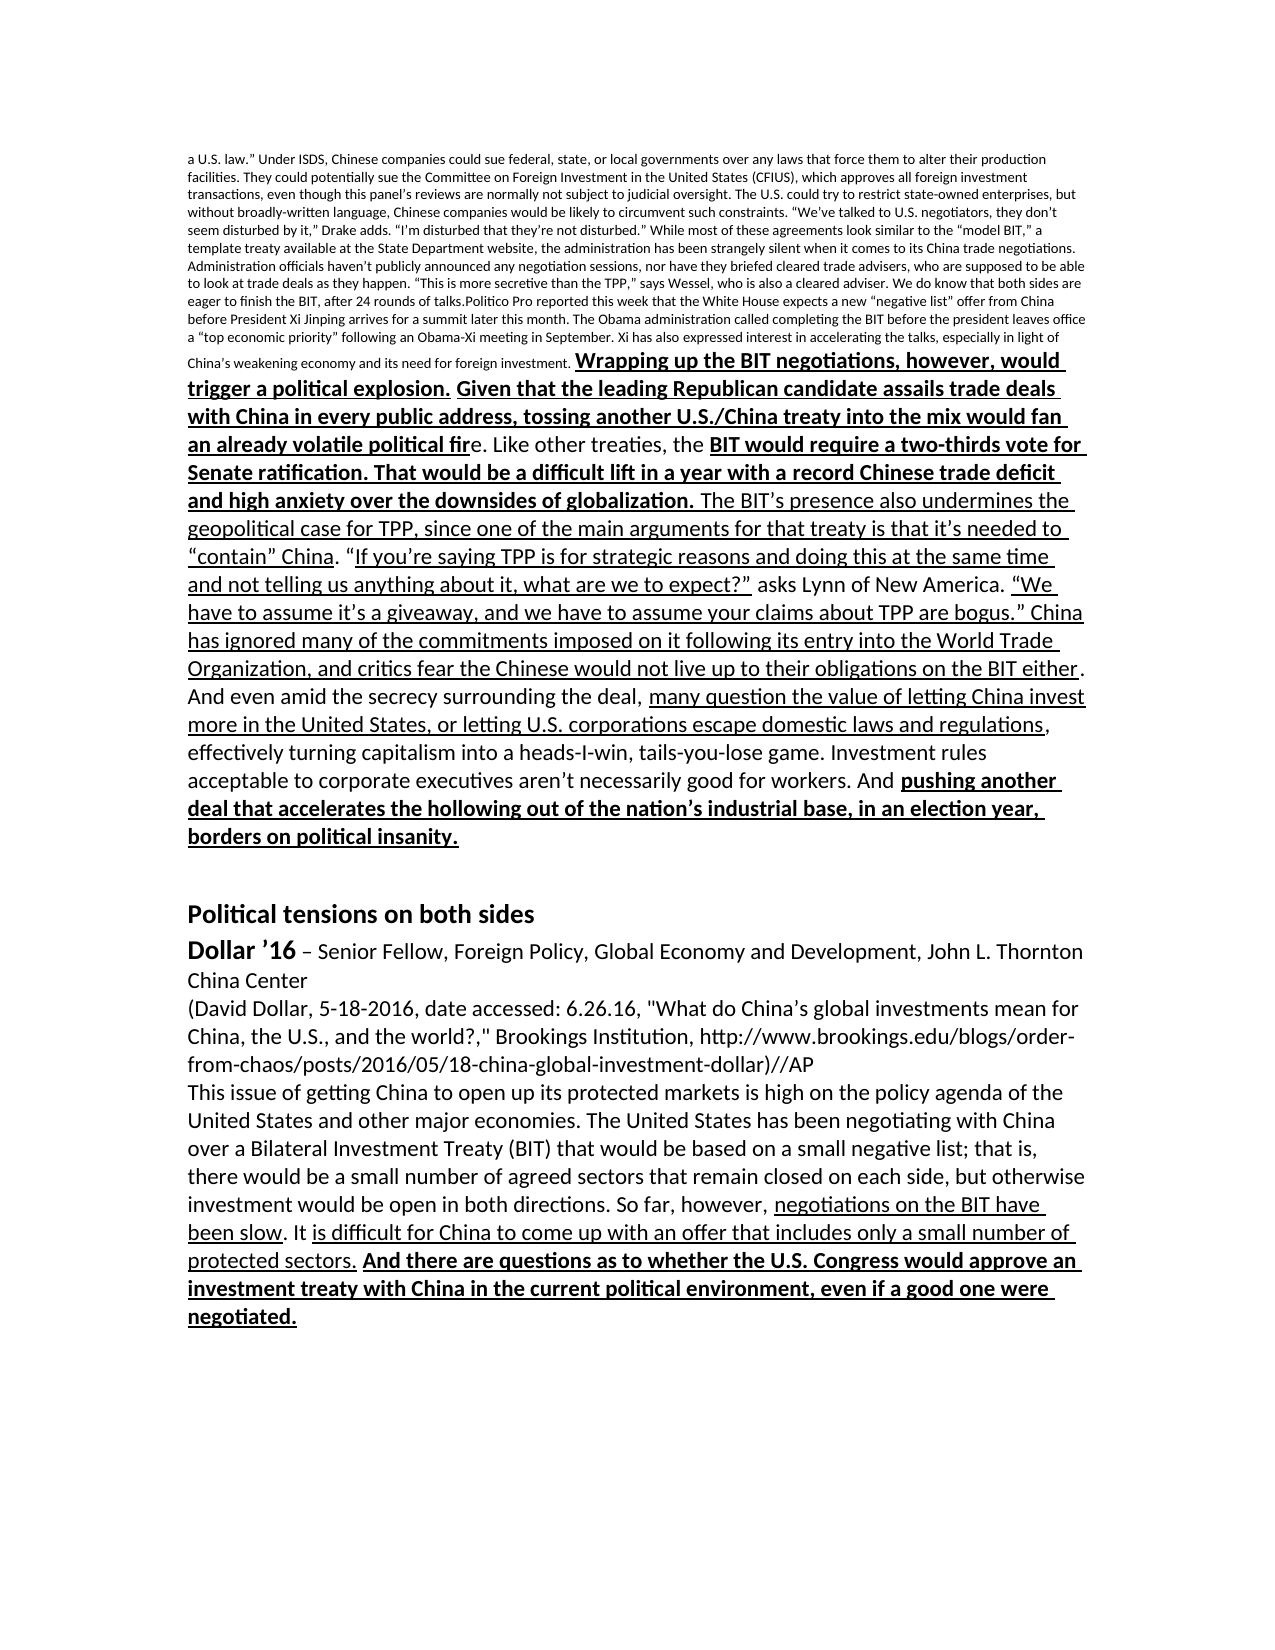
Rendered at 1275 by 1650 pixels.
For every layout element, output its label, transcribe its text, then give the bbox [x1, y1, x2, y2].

text Dollar ’16 – Senior Fellow, Foreign Policy, Global Economy and Development, John L. Thornton China Center [187, 933, 1087, 994]
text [187, 150, 1087, 850]
text (David Dollar, 5-18-2016, date accessed: 6.26.16, "What do China’s global investments mean for China, the U.S., and the world?," Brookings Institution, http://www.brookings.edu/blogs/order-from-chaos/posts/2016/05/18-china-global-investment-dollar)//AP [187, 994, 1087, 1078]
text This issue of getting China to open up its protected markets is high on the policy agenda of the United States and other major economies. The United States has been negotiating with China over a Bilateral Investment Treaty (BIT) that would be based on a small negative list; that is, there would be a small number of agreed sectors that remain closed on each side, but otherwise investment would be open in both directions. So far, however, negotiations on the BIT have been slow. It is difficult for China to come up with an offer that includes only a small number of protected sectors. And there are questions as to whether the U.S. Congress would approve an investment treaty with China in the current political environment, even if a good one were negotiated. [187, 1078, 1087, 1330]
subtitle Political tensions on both sides [187, 897, 1087, 930]
